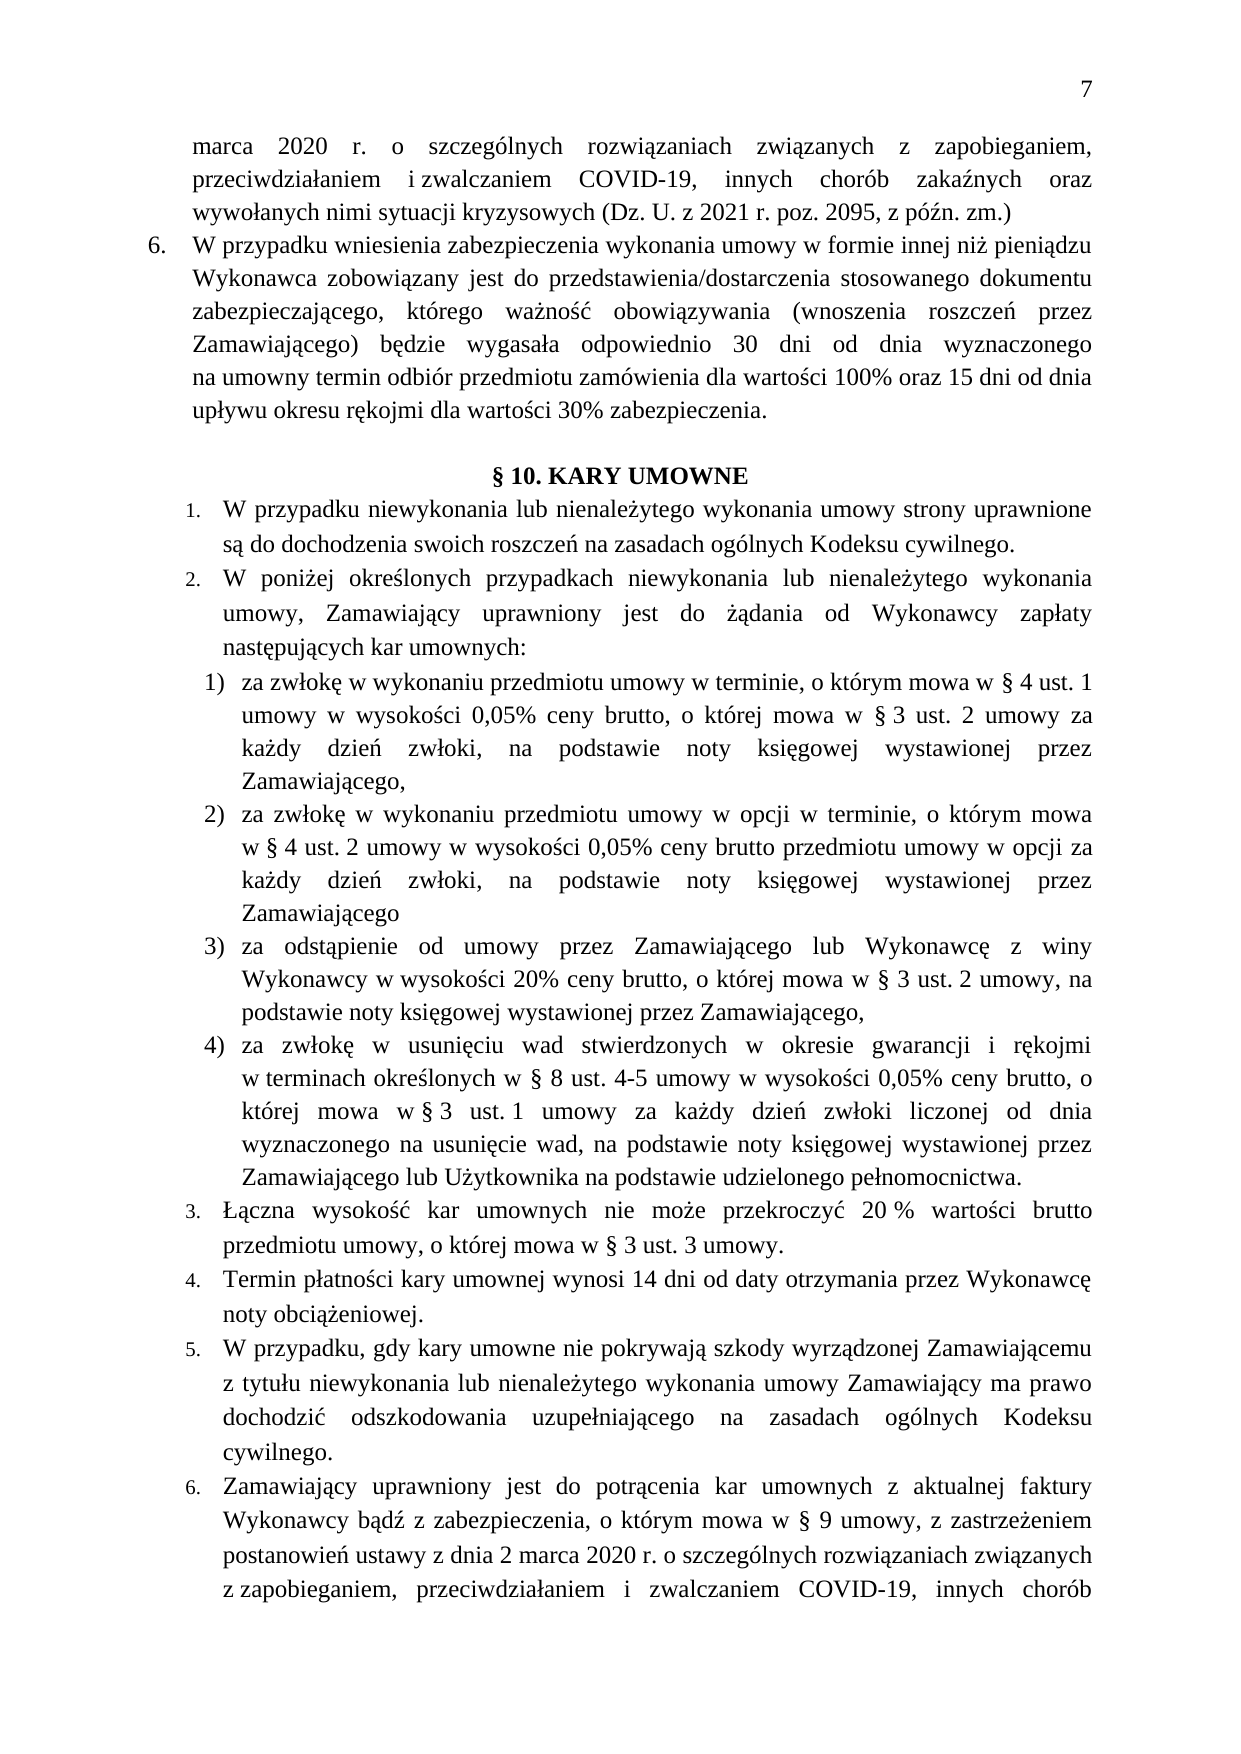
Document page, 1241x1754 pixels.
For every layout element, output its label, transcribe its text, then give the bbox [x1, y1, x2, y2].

list za odstąpienie od umowy przez Zamawiającego lub Wykonawcę z winy Wykonawcy w wysokości 20% ceny brutto, o której mowa w § 3 ust. 2 umowy, na podstawie noty księgowej wystawionej przez Zamawiającego, [204, 931, 1093, 1026]
list za zwłokę w wykonaniu przedmiotu umowy w opcji w terminie, o którym mowa w § 4 ust. 2 umowy w wysokości 0,05% ceny brutto przedmiotu umowy w opcji za każdy dzień zwłoki, na podstawie noty księgowej wystawionej przez Zamawiającego [204, 799, 1093, 927]
text § 10. KARY UMOWNE [148, 461, 1093, 490]
list Łączna wysokość kar umownych nie może przekroczyć 20 % wartości brutto przedmiotu umowy, o której mowa w § 3 ust. 3 umowy. [185, 1195, 1093, 1258]
list Termin płatności kary umownej wynosi 14 dni od daty otrzymania przez Wykonawcę noty obciążeniowej. [185, 1264, 1093, 1327]
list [148, 131, 1093, 226]
list W przypadku niewykonania lub nienależytego wykonania umowy strony uprawnione są do dochodzenia swoich roszczeń na zasadach ogólnych Kodeksu cywilnego. [185, 494, 1093, 558]
list W przypadku, gdy kary umowne nie pokrywają szkody wyrządzonej Zamawiającemu z tytułu niewykonania lub nienależytego wykonania umowy Zamawiający ma prawo dochodzić odszkodowania uzupełniającego na zasadach ogólnych Kodeksu cywilnego. [185, 1333, 1093, 1465]
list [185, 1471, 1093, 1603]
list za zwłokę w wykonaniu przedmiotu umowy w terminie, o którym mowa w § 4 ust. 1 umowy w wysokości 0,05% ceny brutto, o której mowa w § 3 ust. 2 umowy za każdy dzień zwłoki, na podstawie noty księgowej wystawionej przez Zamawiającego, [204, 667, 1093, 795]
list W przypadku wniesienia zabezpieczenia wykonania umowy w formie innej niż pieniądzu Wykonawca zobowiązany jest do przedstawienia/dostarczenia stosowanego dokumentu zabezpieczającego, którego ważność obowiązywania (wnoszenia roszczeń przez Zamawiającego) będzie wygasała odpowiednio 30 dni od dnia wyznaczonego na umowny termin odbiór przedmiotu zamówienia dla wartości 100% oraz 15 dni od dnia upływu okresu rękojmi dla wartości 30% zabezpieczenia. [148, 230, 1093, 424]
list W poniżej określonych przypadkach niewykonania lub nienależytego wykonania umowy, Zamawiający uprawniony jest do żądania od Wykonawcy zapłaty następujących kar umownych: [185, 563, 1093, 661]
list za zwłokę w usunięciu wad stwierdzonych w okresie gwarancji i rękojmi w terminach określonych w § 8 ust. 4-5 umowy w wysokości 0,05% ceny brutto, o której mowa w § 3 ust. 1 umowy za każdy dzień zwłoki liczonej od dnia wyznaczonego na usunięcie wad, na podstawie noty księgowej wystawionej przez Zamawiającego lub Użytkownika na podstawie udzielonego pełnomocnictwa. [204, 1030, 1093, 1191]
